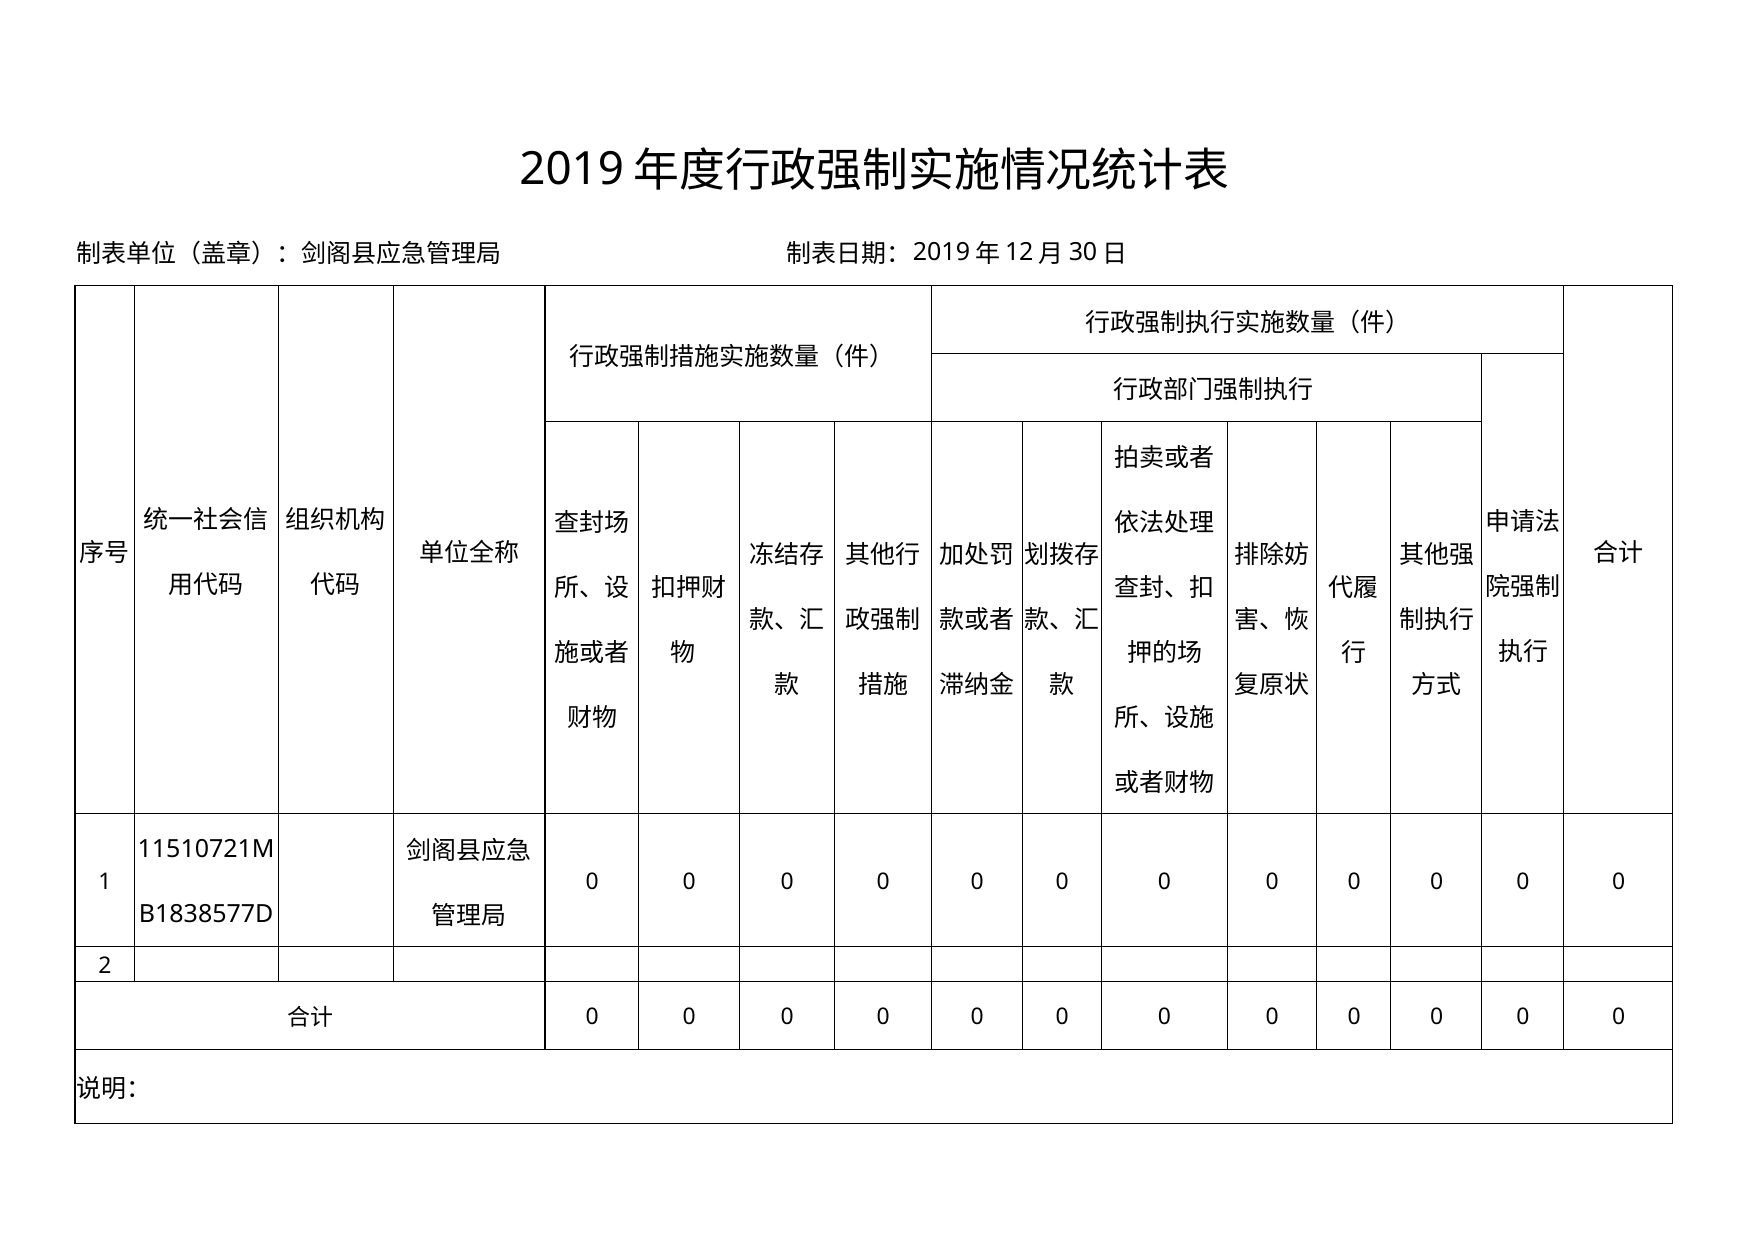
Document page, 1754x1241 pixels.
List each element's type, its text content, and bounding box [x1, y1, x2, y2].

table_cell 行政部门强制执行 [932, 354, 1481, 421]
table_header 2019年度行政强制实施情况统计表 [75, 116, 1673, 215]
table_cell 0 [1317, 982, 1390, 1048]
table_cell [835, 947, 931, 981]
table_cell 0 [546, 814, 638, 946]
table_cell 序号 [76, 286, 134, 813]
table_cell [639, 947, 739, 981]
table_cell 申请法院强制执行 [1482, 354, 1563, 813]
table_cell [932, 947, 1022, 981]
table_cell 0 [1317, 814, 1390, 946]
table_cell 0 [1482, 982, 1563, 1048]
table_cell 0 [639, 814, 739, 946]
table_cell [1482, 947, 1563, 981]
table_cell 0 [932, 982, 1022, 1048]
table_cell [279, 814, 393, 946]
table_cell 统一社会信用代码 [135, 286, 278, 813]
table_cell [1102, 947, 1227, 981]
table_cell [394, 947, 544, 981]
table_cell [1023, 947, 1101, 981]
table_cell 0 [1102, 982, 1227, 1048]
table_cell 排除妨害、恢复原状 [1228, 422, 1316, 813]
table_cell 2 [76, 947, 134, 981]
table_cell 行政强制措施实施数量（件） [546, 286, 931, 421]
table_cell 代履行 [1317, 422, 1390, 813]
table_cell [76, 1050, 1672, 1123]
table_cell 0 [1391, 814, 1481, 946]
table_cell 其他行政强制措施 [835, 422, 931, 813]
table_cell 1 [76, 814, 134, 946]
table_cell 冻结存款、汇款 [740, 422, 834, 813]
table_cell 0 [740, 814, 834, 946]
table_cell 划拨存款、汇款 [1023, 422, 1101, 813]
table_cell 加处罚款或者滞纳金 [932, 422, 1022, 813]
table_cell 查封场所、设施或者财物 [546, 422, 638, 813]
table_cell [135, 947, 278, 981]
table_cell [1317, 947, 1390, 981]
table_cell 扣押财物 [639, 422, 739, 813]
table_cell 0 [1023, 982, 1101, 1048]
table_cell 0 [1564, 814, 1672, 946]
table_cell 行政强制执行实施数量（件） [932, 286, 1563, 353]
table_cell 合计 [76, 982, 544, 1048]
table_cell 0 [1023, 814, 1101, 946]
table_cell [1564, 947, 1672, 981]
table_cell 11510721MB1838577D [135, 814, 278, 946]
table_cell 0 [1228, 814, 1316, 946]
table_cell 0 [546, 982, 638, 1048]
table_cell 0 [1482, 814, 1563, 946]
table_cell 0 [1564, 982, 1672, 1048]
table_cell 合计 [1564, 286, 1672, 813]
table_cell [1391, 947, 1481, 981]
table_cell [1228, 947, 1316, 981]
table_cell 0 [835, 982, 931, 1048]
table_cell 剑阁县应急管理局 [394, 814, 544, 946]
table_cell 0 [1228, 982, 1316, 1048]
table_cell 0 [835, 814, 931, 946]
table_cell [546, 947, 638, 981]
table_cell 其他强制执行方式 [1391, 422, 1481, 813]
table_cell 制表单位（盖章）：剑阁县应急管理局 制表日期：2019年12月30日 [75, 215, 1673, 285]
table_cell 组织机构代码 [279, 286, 393, 813]
table_cell [740, 947, 834, 981]
table_cell 0 [1391, 982, 1481, 1048]
table_cell 0 [932, 814, 1022, 946]
table_cell 0 [1102, 814, 1227, 946]
table_cell 单位全称 [394, 286, 544, 813]
table_cell [279, 947, 393, 981]
table_cell 0 [639, 982, 739, 1048]
table_cell 0 [740, 982, 834, 1048]
table_cell 拍卖或者依法处理查封、扣押的场所、设施或者财物 [1102, 422, 1227, 813]
